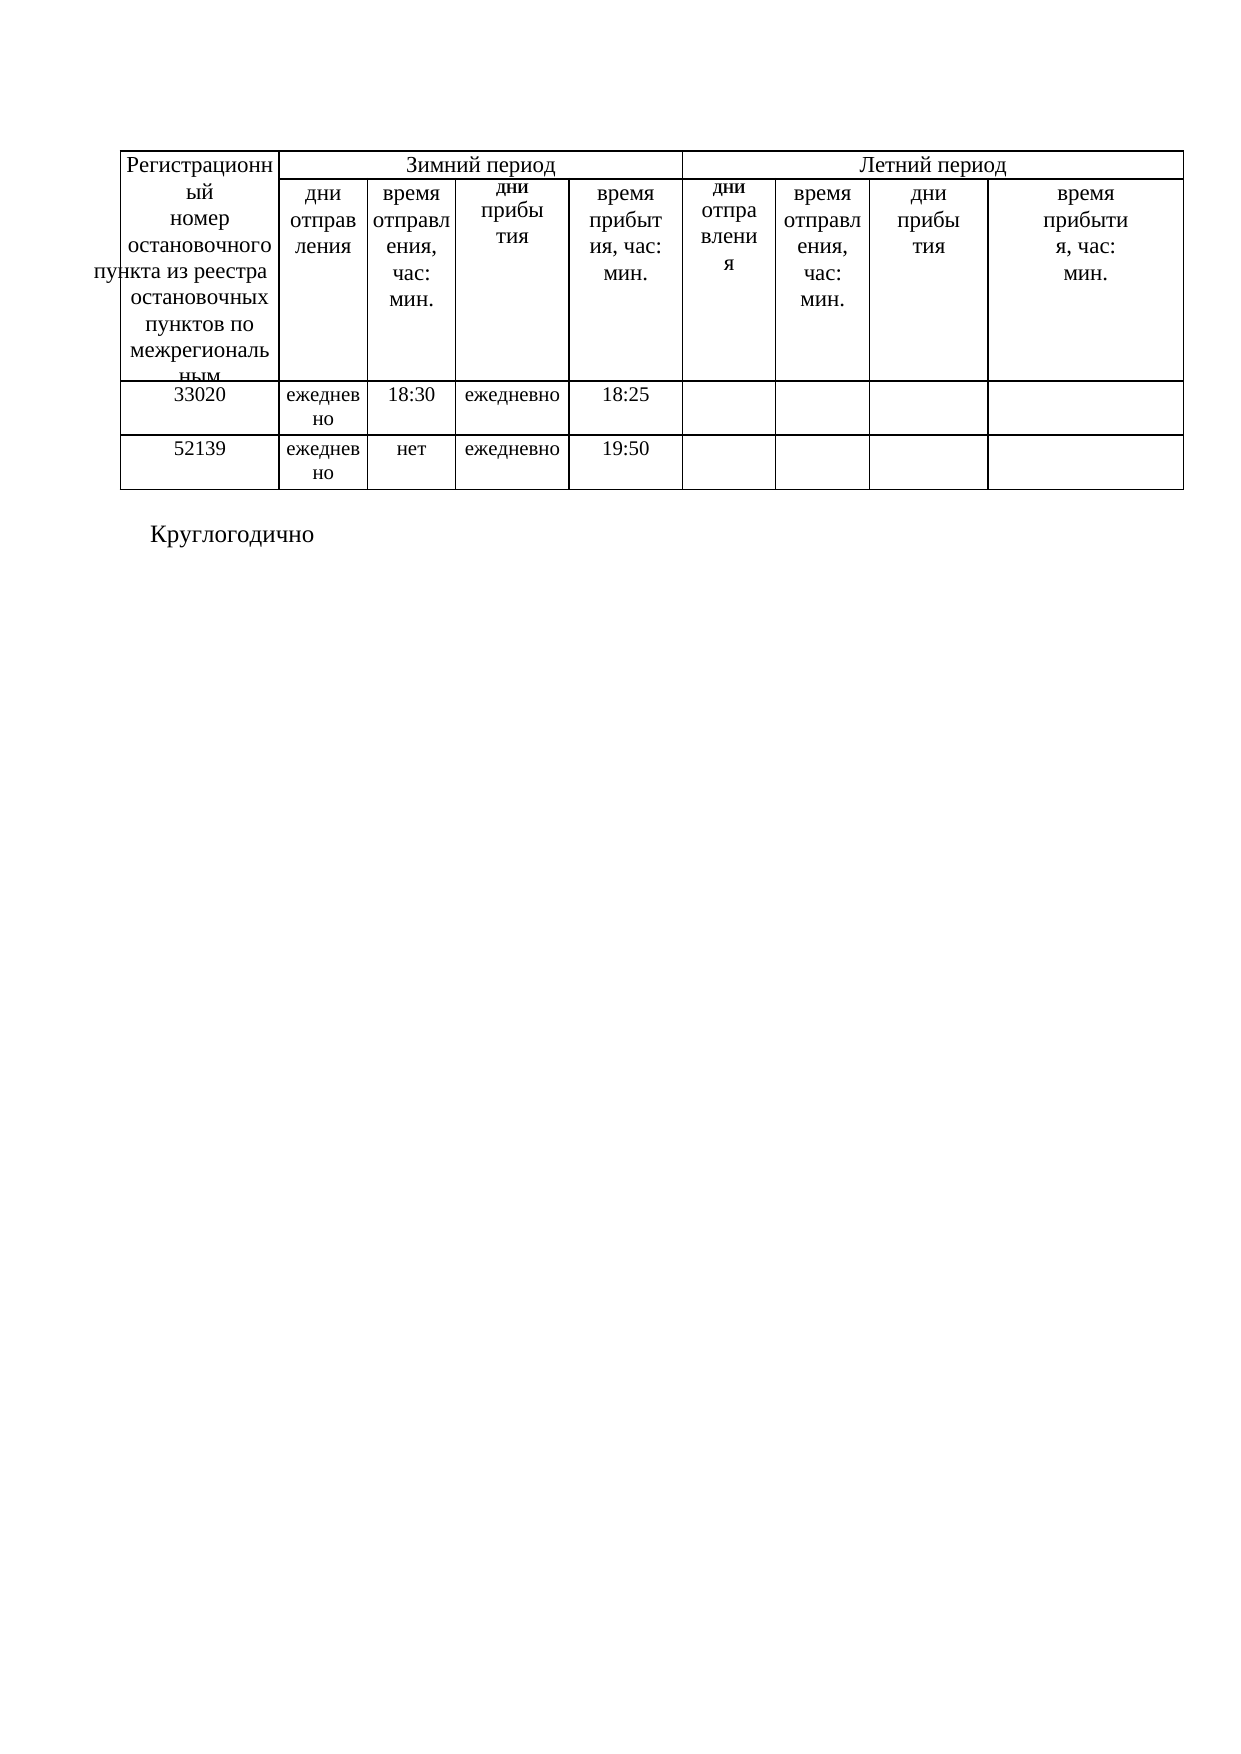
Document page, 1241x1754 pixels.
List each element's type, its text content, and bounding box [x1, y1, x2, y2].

table_header Летний период [683, 152, 1183, 178]
table_cell ежедневно [456, 382, 568, 434]
table_cell [683, 436, 775, 489]
table_cell время отправл ения, час: мин. [368, 180, 455, 380]
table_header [121, 152, 278, 380]
table_cell [989, 436, 1183, 489]
table_cell [683, 382, 775, 434]
table_cell ДНИ прибы тия [456, 180, 568, 380]
table_cell 18:25 [570, 382, 682, 434]
table_cell время прибыти я, час: мин. [989, 180, 1183, 380]
table_cell время прибыт ия, час: мин. [570, 180, 682, 380]
table_cell время отправл ения, час: мин. [776, 180, 869, 380]
table_cell нет [368, 436, 455, 489]
table_cell [870, 436, 987, 489]
table_cell [776, 382, 869, 434]
table_cell [776, 436, 869, 489]
table_cell 18:30 [368, 382, 455, 434]
table_header Зимний период [280, 152, 682, 178]
table_cell 19:50 [570, 436, 682, 489]
table_cell дни прибы тия [870, 180, 987, 380]
table_cell дни отправ ления [280, 180, 367, 380]
table_cell ежедневно [280, 382, 367, 434]
table_cell ежедневно [456, 436, 568, 489]
table_cell ДНИ отпра влени я [683, 180, 775, 380]
table_cell ежедневно [280, 436, 367, 489]
text Круглогодично [150, 519, 1090, 548]
table_cell [989, 382, 1183, 434]
table_cell 52139 [121, 436, 278, 489]
table_cell 33020 [121, 382, 278, 434]
table_cell [870, 382, 987, 434]
